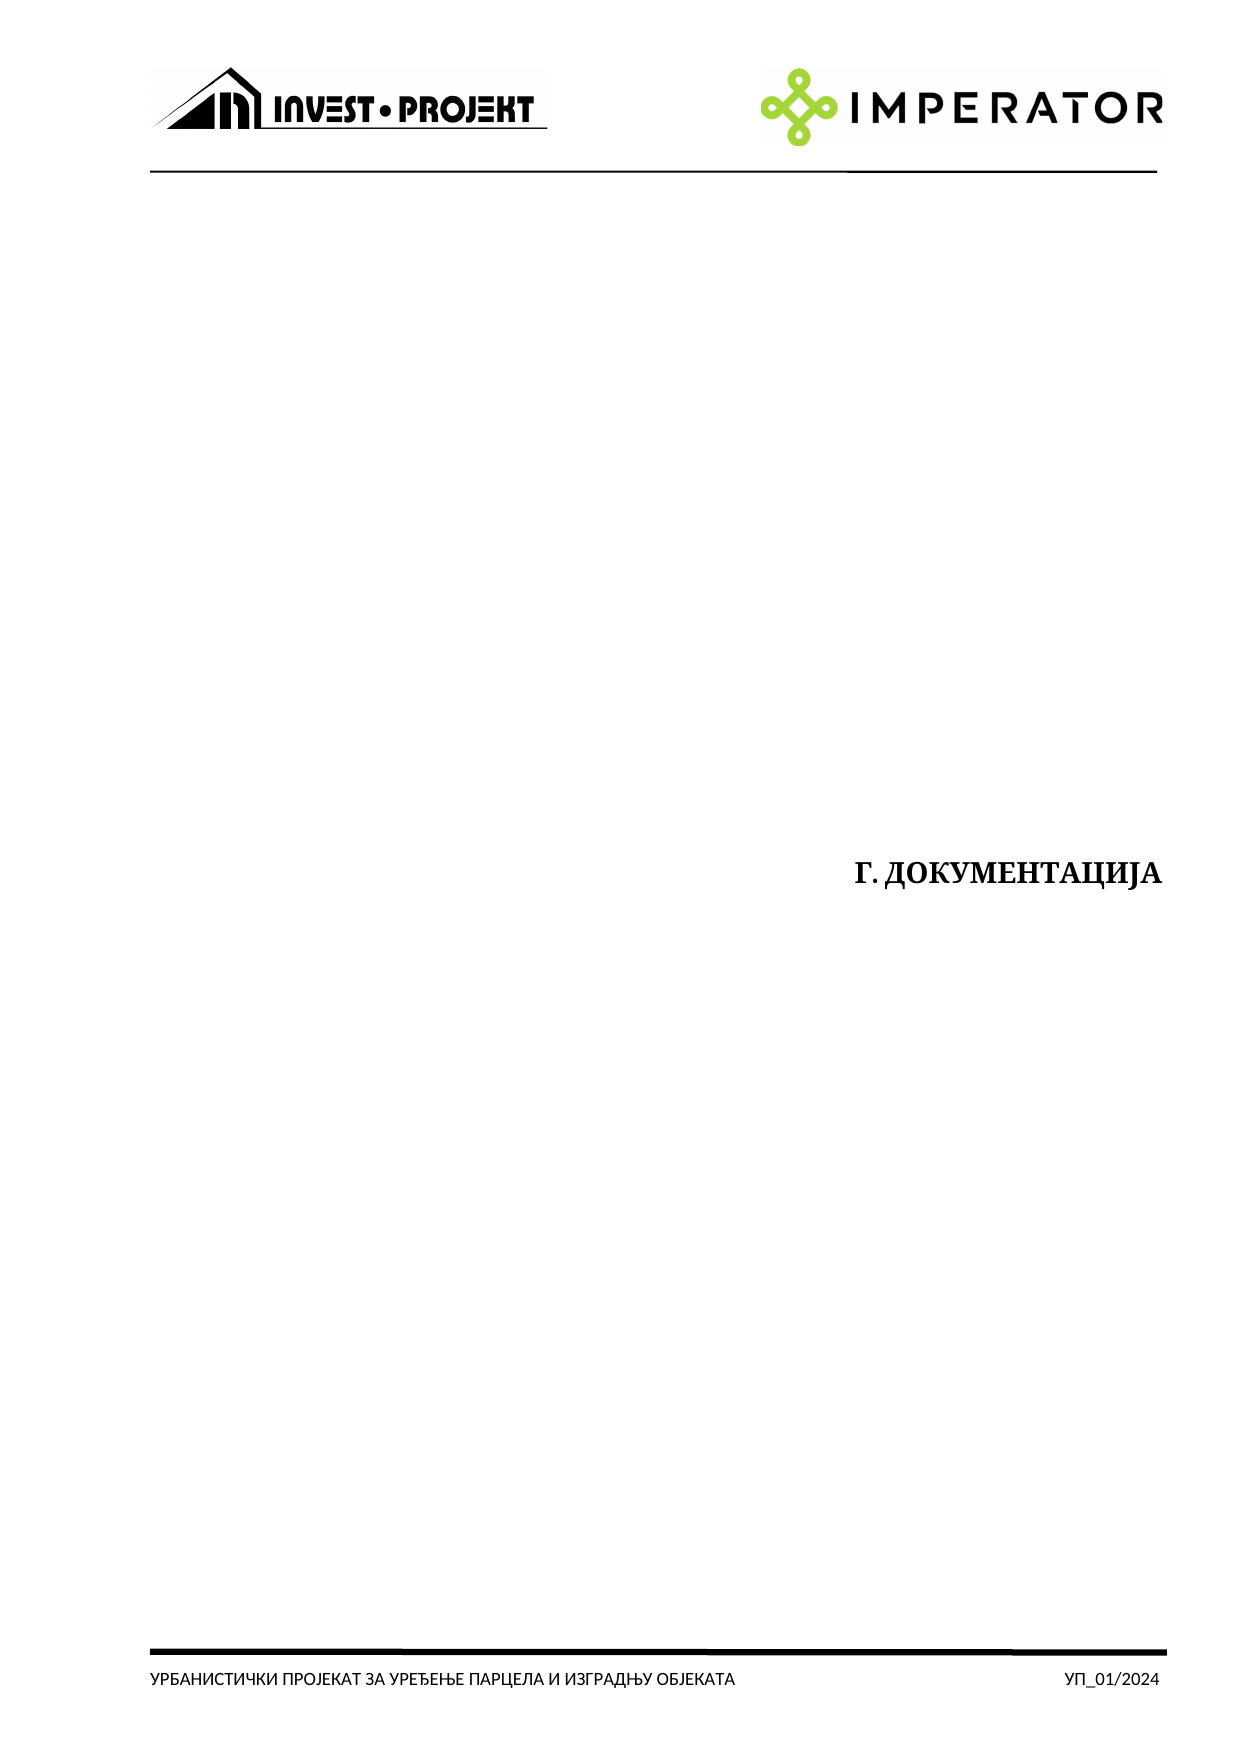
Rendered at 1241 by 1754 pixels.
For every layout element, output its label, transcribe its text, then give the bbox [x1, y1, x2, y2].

picture [150, 67, 548, 129]
picture [760, 68, 1163, 146]
subtitle Г. ДОКУМЕНТАЦИЈА [150, 857, 1162, 891]
